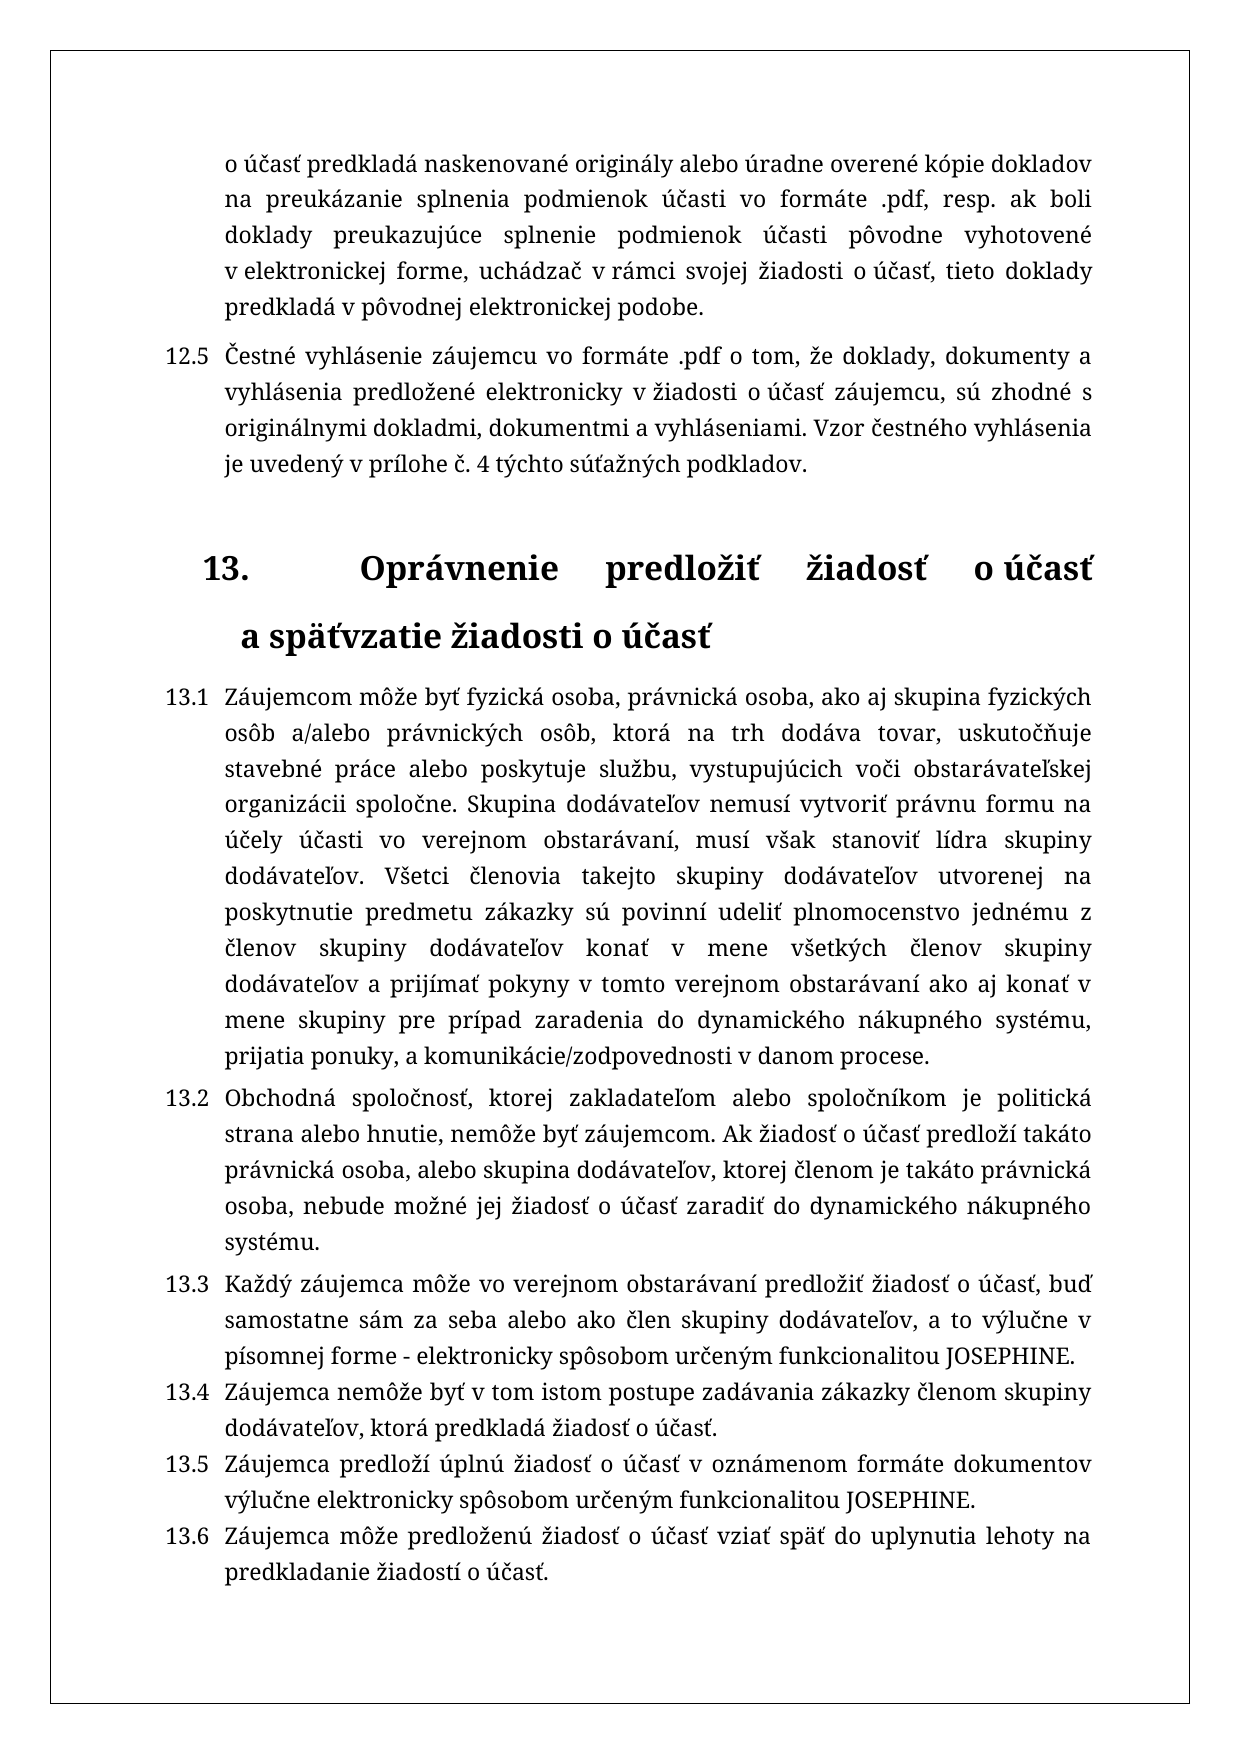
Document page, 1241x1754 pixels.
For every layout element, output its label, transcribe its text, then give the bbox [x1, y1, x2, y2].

subtitle Oprávnenie predložiť žiadosť o účasť a späťvzatie žiadosti o účasť [203, 544, 1093, 658]
text 13.6 Záujemca môže predloženú žiadosť o účasť vziať späť do uplynutia lehoty na predkladanie žiadostí o účasť. [165, 1520, 1093, 1587]
text 13.4 Záujemca nemôže byť v tom istom postupe zadávania zákazky členom skupiny dodávateľov, ktorá predkladá žiadosť o účasť. [165, 1376, 1093, 1443]
text 13.5 Záujemca predloží úplnú žiadosť o účasť v oznámenom formáte dokumentov výlučne elektronicky spôsobom určeným funkcionalitou JOSEPHINE. [165, 1448, 1093, 1515]
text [165, 147, 1093, 322]
text 13.1 Záujemcom môže byť fyzická osoba, právnická osoba, ako aj skupina fyzických osôb a/alebo právnických osôb, ktorá na trh dodáva tovar, uskutočňuje stavebné práce alebo poskytuje službu, vystupujúcich voči obstarávateľskej organizácii spoločne. Skupina dodávateľov nemusí vytvoriť právnu formu na účely účasti vo verejnom obstarávaní, musí však stanoviť lídra skupiny dodávateľov. Všetci členovia takejto skupiny dodávateľov utvorenej na poskytnutie predmetu zákazky sú povinní udeliť plnomocenstvo jednému z členov skupiny dodávateľov konať v mene všetkých členov skupiny dodávateľov a prijímať pokyny v tomto verejnom obstarávaní ako aj konať v mene skupiny pre prípad zaradenia do dynamického nákupného systému, prijatia ponuky, a komunikácie/zodpovednosti v danom procese. [165, 681, 1093, 1071]
text 12.5 Čestné vyhlásenie záujemcu vo formáte .pdf o tom, že doklady, dokumenty a vyhlásenia predložené elektronicky v žiadosti o účasť záujemcu, sú zhodné s originálnymi dokladmi, dokumentmi a vyhláseniami. Vzor čestného vyhlásenia je uvedený v prílohe č. 4 týchto súťažných podkladov. [165, 340, 1093, 479]
text 13.3 Každý záujemca môže vo verejnom obstarávaní predložiť žiadosť o účasť, buď samostatne sám za seba alebo ako člen skupiny dodávateľov, a to výlučne v písomnej forme - elektronicky spôsobom určeným funkcionalitou JOSEPHINE. [165, 1268, 1093, 1371]
text 13.2 Obchodná spoločnosť, ktorej zakladateľom alebo spoločníkom je politická strana alebo hnutie, nemôže byť záujemcom. Ak žiadosť o účasť predloží takáto právnická osoba, alebo skupina dodávateľov, ktorej členom je takáto právnická osoba, nebude možné jej žiadosť o účasť zaradiť do dynamického nákupného systému. [165, 1082, 1093, 1257]
